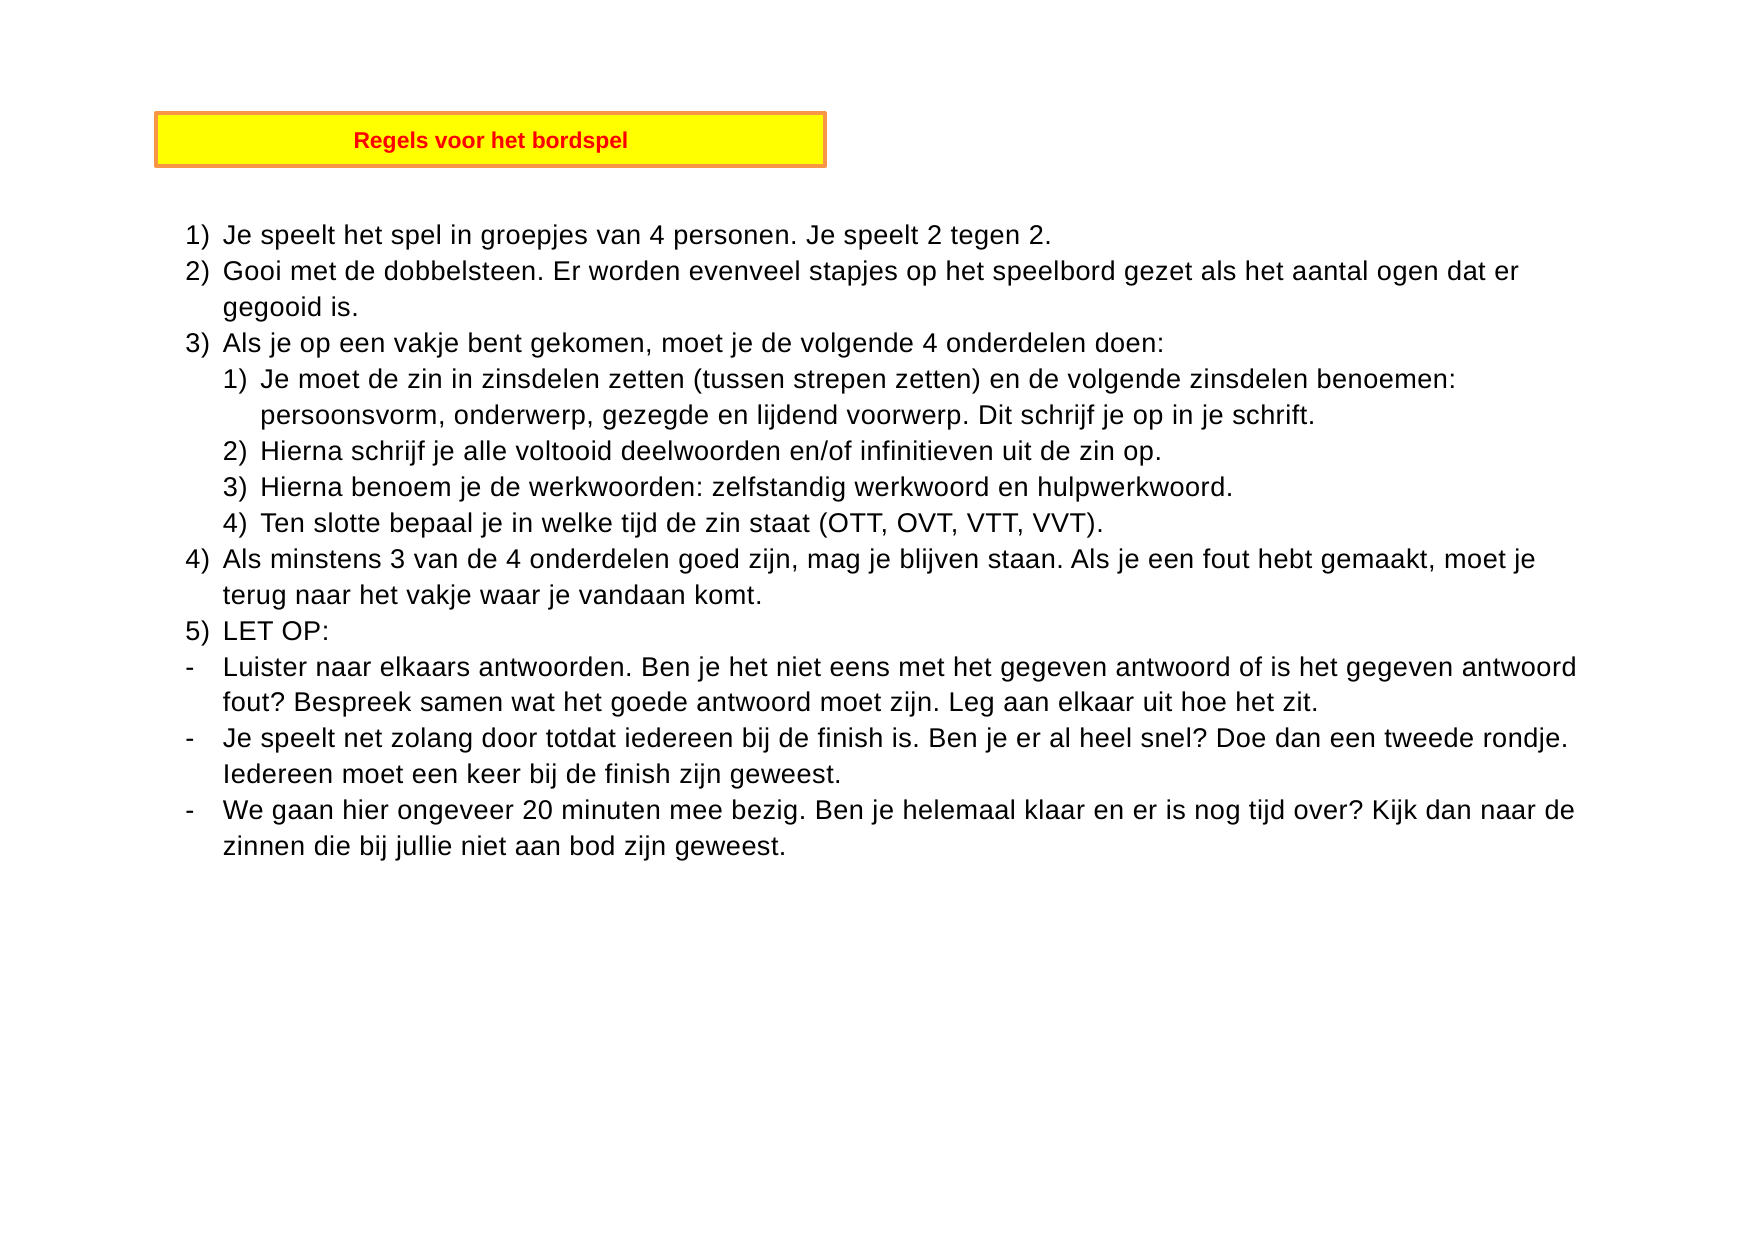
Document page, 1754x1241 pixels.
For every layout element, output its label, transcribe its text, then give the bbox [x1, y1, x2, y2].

list LET OP: [185, 614, 1606, 646]
list Luister naar elkaars antwoorden. Ben je het niet eens met het gegeven antwoord of is het gegeven antwoord fout? Bespreek samen wat het goede antwoord moet zijn. Leg aan elkaar uit hoe het zit. [185, 651, 1606, 718]
list Gooi met de dobbelsteen. Er worden evenveel stapjes op het speelbord gezet als het aantal ogen dat er gegooid is. [185, 255, 1606, 322]
list Hierna schrijf je alle voltooid deelwoorden en/of infinitieven uit de zin op. [223, 435, 1606, 466]
list Je speelt net zolang door totdat iedereen bij de finish is. Ben je er al heel snel? Doe dan een tweede rondje. Iedereen moet een keer bij de finish zijn geweest. [185, 722, 1606, 789]
list Hierna benoem je de werkwoorden: zelfstandig werkwoord en hulpwerkwoord. [223, 471, 1606, 502]
list We gaan hier ongeveer 20 minuten mee bezig. Ben je helemaal klaar en er is nog tijd over? Kijk dan naar de zinnen die bij jullie niet aan bod zijn geweest. [185, 794, 1606, 861]
list Als minstens 3 van de 4 onderdelen goed zijn, mag je blijven staan. Als je een fout hebt gemaakt, moet je terug naar het vakje waar je vandaan komt. [185, 543, 1606, 610]
list Je moet de zin in zinsdelen zetten (tussen strepen zetten) en de volgende zinsdelen benoemen: persoonsvorm, onderwerp, gezegde en lijdend voorwerp. Dit schrijf je op in je schrift. [223, 363, 1606, 430]
list Ten slotte bepaal je in welke tijd de zin staat (OTT, OVT, VTT, VVT). [223, 507, 1606, 538]
list Als je op een vakje bent gekomen, moet je de volgende 4 onderdelen doen: [185, 327, 1606, 358]
list Je speelt het spel in groepjes van 4 personen. Je speelt 2 tegen 2. [185, 219, 1606, 251]
